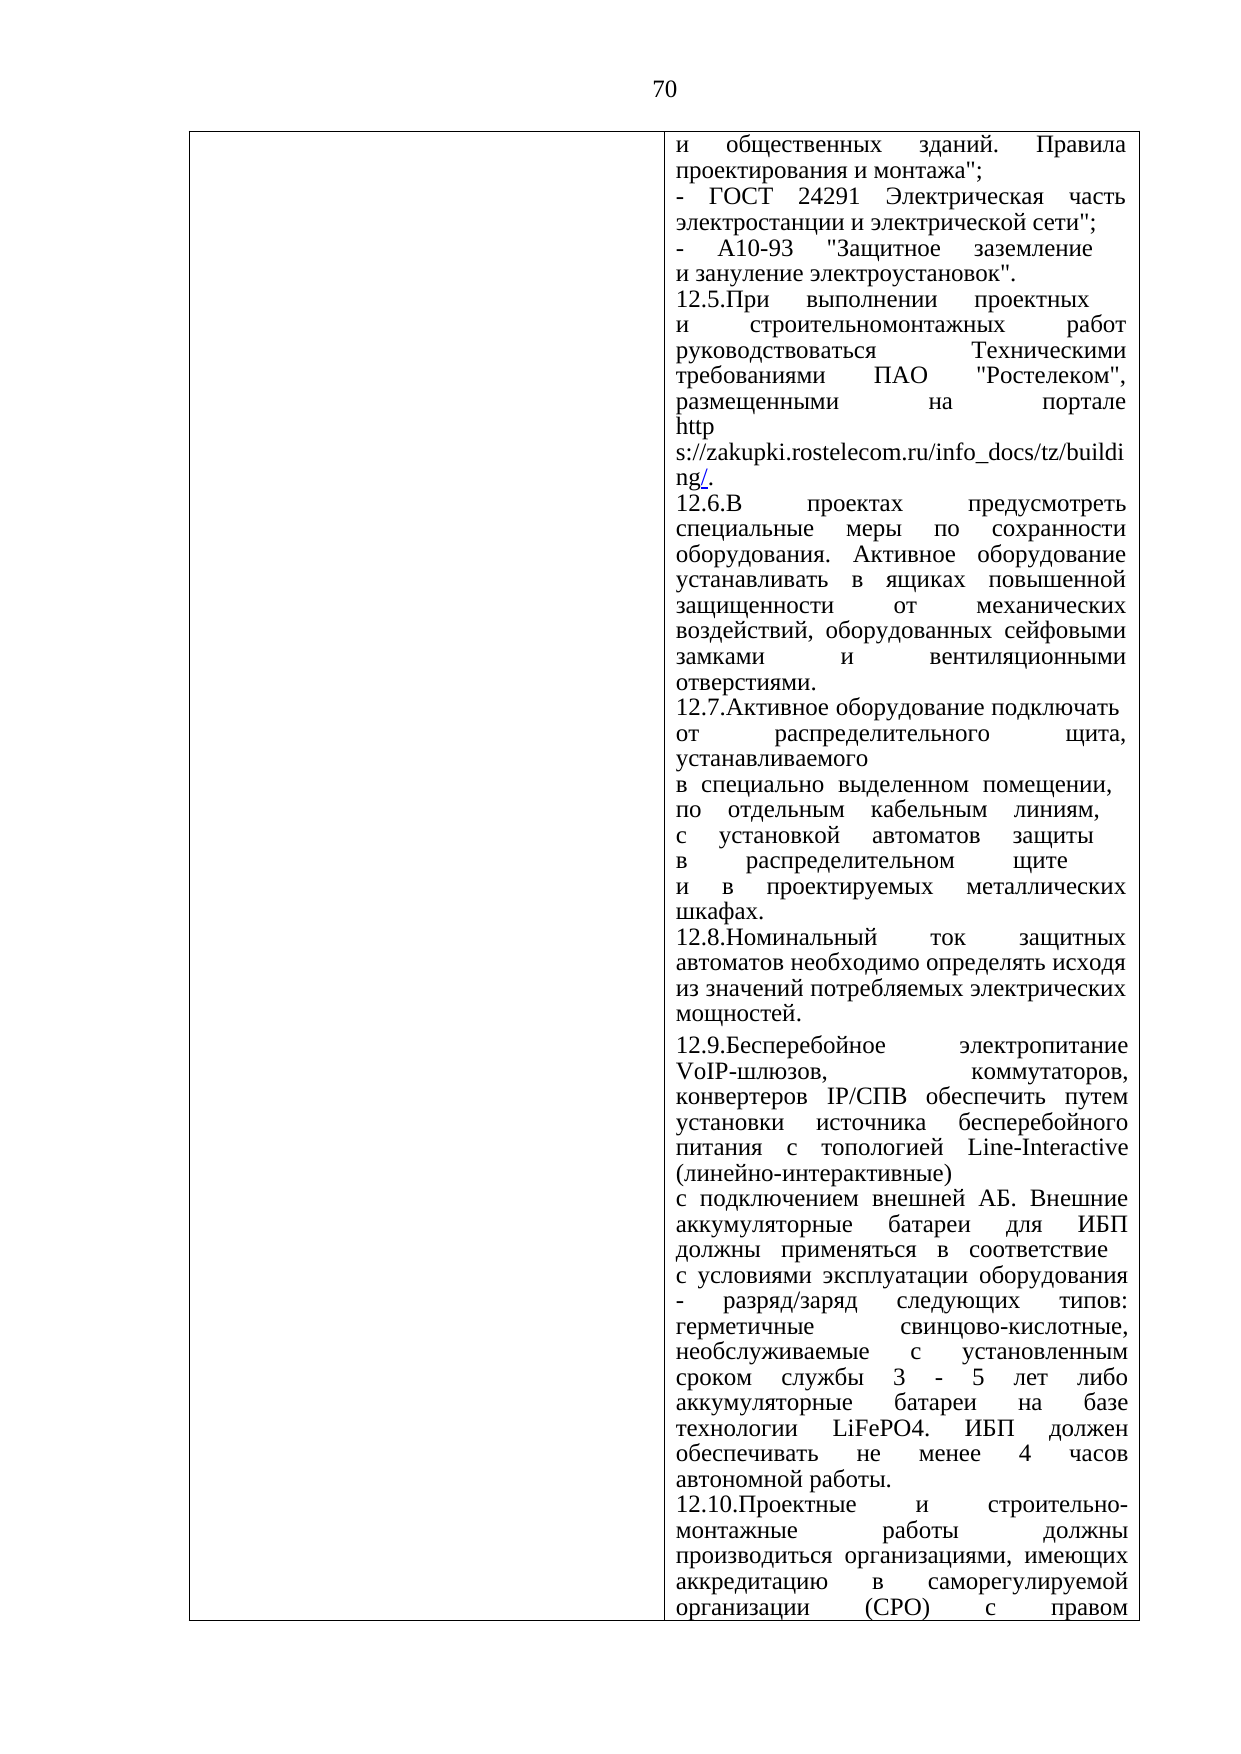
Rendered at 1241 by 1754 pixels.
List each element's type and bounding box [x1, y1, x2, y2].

table_cell [665, 132, 1139, 1620]
table_cell [190, 132, 664, 1620]
